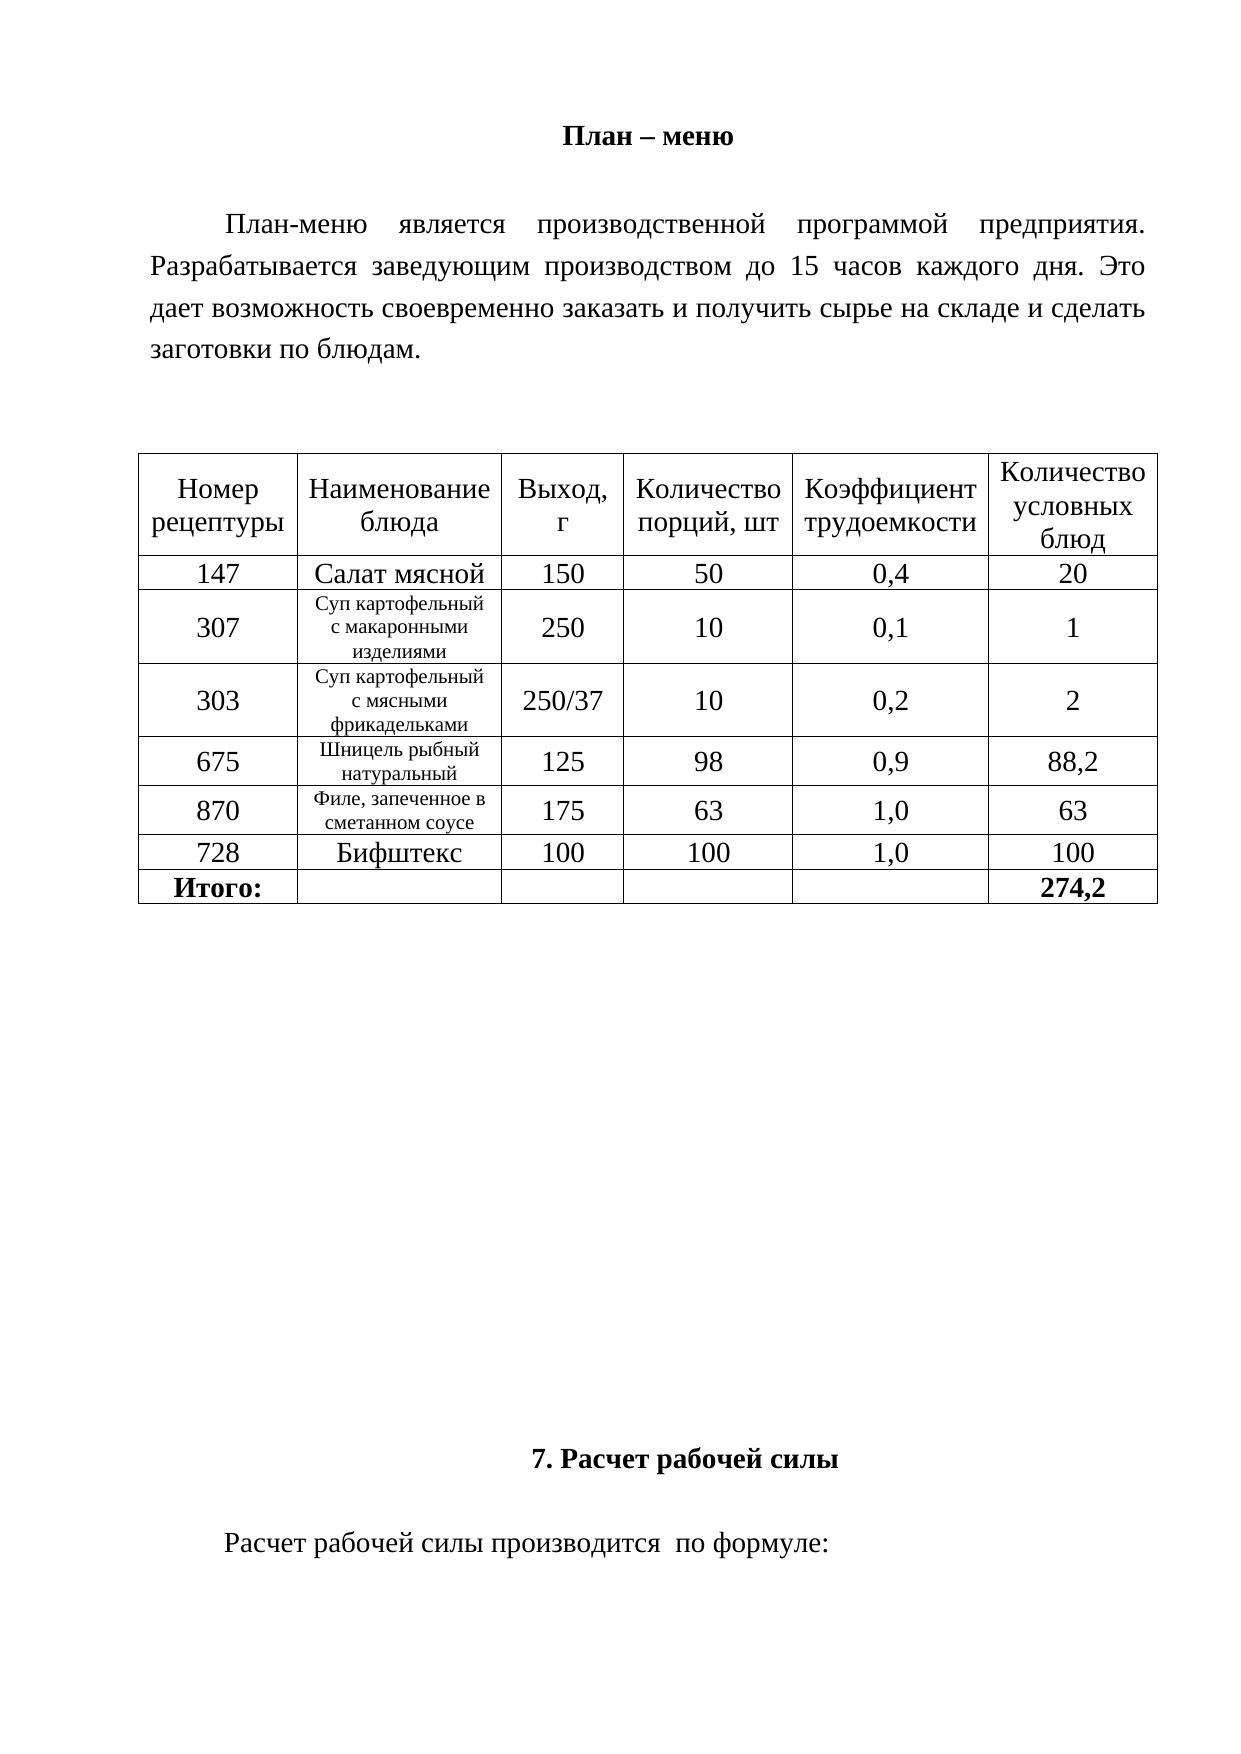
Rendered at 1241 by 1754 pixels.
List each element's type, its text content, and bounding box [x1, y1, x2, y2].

table_cell 0,2 [793, 664, 988, 736]
table_cell 98 [624, 737, 792, 785]
table_header Наименование блюда [298, 454, 501, 555]
table_header Количество порций, шт [624, 454, 792, 555]
table_cell 100 [502, 835, 623, 869]
table_cell 250/37 [502, 664, 623, 736]
table_cell 10 [624, 590, 792, 663]
table_cell Суп картофельный с мясными фрикадельками [298, 664, 501, 736]
table_cell [502, 870, 623, 903]
table_cell 274,2 [989, 870, 1157, 903]
table_cell [298, 870, 501, 903]
table_cell 675 [139, 737, 297, 785]
table_cell Салат мясной [298, 556, 501, 589]
text Расчет рабочей силы производится по формуле: [150, 1525, 1146, 1558]
table_cell 303 [139, 664, 297, 736]
table_cell 10 [624, 664, 792, 736]
table_cell [793, 870, 988, 903]
table_cell 63 [989, 786, 1157, 834]
table_header Выход, г [502, 454, 623, 555]
table_cell Филе, запеченное в сметанном соусе [298, 786, 501, 834]
table_cell 0,9 [793, 737, 988, 785]
text План – меню [150, 118, 1146, 152]
text 7. Расчет рабочей силы [150, 1441, 1146, 1474]
table_cell 175 [502, 786, 623, 834]
table_cell 150 [502, 556, 623, 589]
table_cell 88,2 [989, 737, 1157, 785]
table_header Коэффициент трудоемкости [793, 454, 988, 555]
table_header Номер рецептуры [139, 454, 297, 555]
table_cell 20 [989, 556, 1157, 589]
table_cell 870 [139, 786, 297, 834]
table_cell 728 [139, 835, 297, 869]
text План-меню является производственной программой предприятия. Разрабатывается заведующим производством до 15 часов каждого дня. Это дает возможность своевременно заказать и получить сырье на складе и сделать заготовки по блюдам. [150, 206, 1146, 365]
table_cell 2 [989, 664, 1157, 736]
table_cell 307 [139, 590, 297, 663]
table_header Количество условных блюд [989, 454, 1157, 555]
table_cell 0,1 [793, 590, 988, 663]
table_cell Шницель рыбный натуральный [298, 737, 501, 785]
table_cell 1,0 [793, 835, 988, 869]
table_cell 50 [624, 556, 792, 589]
table_cell 1,0 [793, 786, 988, 834]
table_cell 125 [502, 737, 623, 785]
table_cell 100 [989, 835, 1157, 869]
table_cell 1 [989, 590, 1157, 663]
table_cell 250 [502, 590, 623, 663]
table_cell 63 [624, 786, 792, 834]
table_cell Итого: [139, 870, 297, 903]
table_cell Бифштекс [298, 835, 501, 869]
table_cell 100 [624, 835, 792, 869]
table_cell [624, 870, 792, 903]
table_cell Суп картофельный с макаронными изделиями [298, 590, 501, 663]
table_cell 147 [139, 556, 297, 589]
table_cell 0,4 [793, 556, 988, 589]
